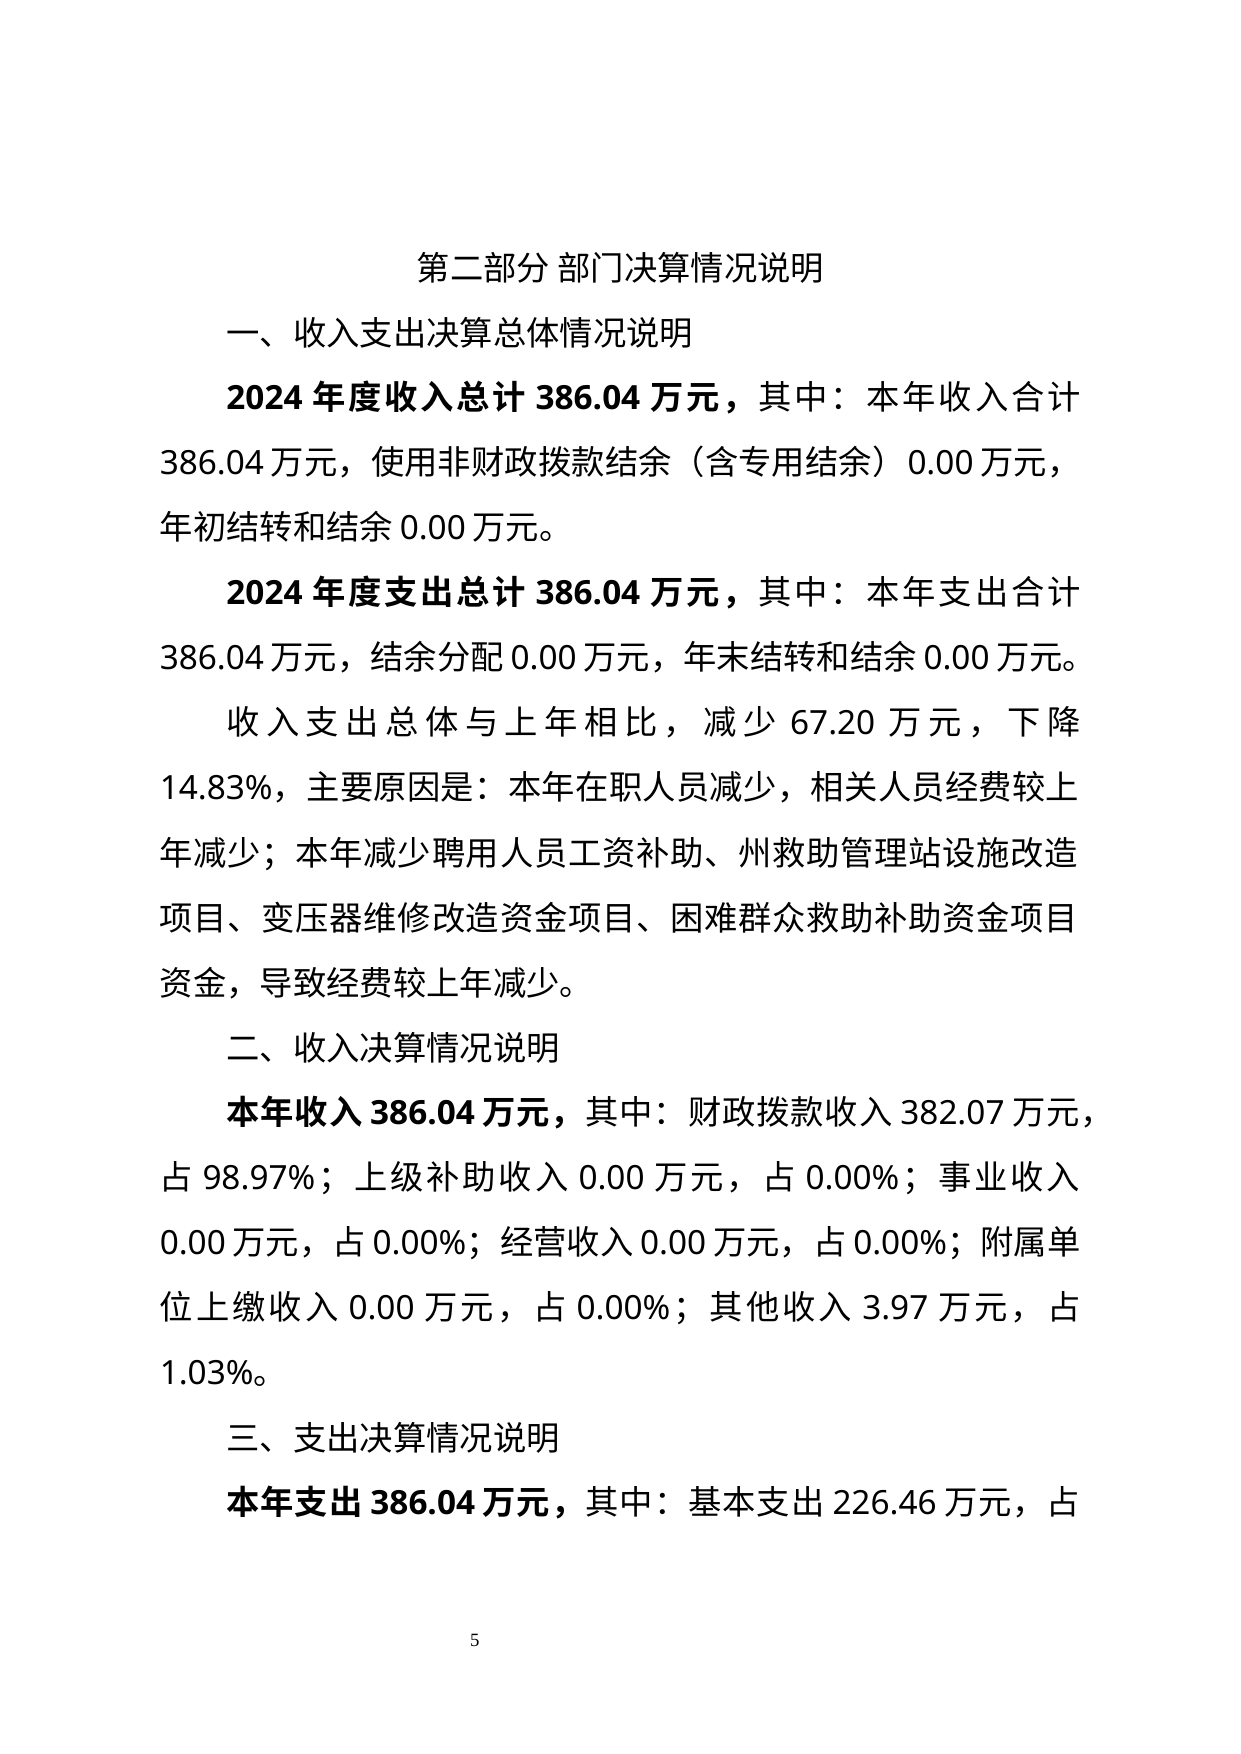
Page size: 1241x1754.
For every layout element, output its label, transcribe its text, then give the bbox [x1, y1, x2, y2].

text 本年收入386.04万元，其中：财政拨款收入382.07万元，占98.97%；上级补助收入0.00万元，占0.00%；事业收入0.00万元，占0.00%；经营收入0.00万元，占0.00%；附属单位上缴收入0.00万元，占0.00%；其他收入3.97万元，占1.03%。 [159, 1078, 1081, 1403]
text 二、收入决算情况说明 [159, 1013, 1081, 1078]
text 第二部分 部门决算情况说明 [159, 233, 1081, 298]
text 一、收入支出决算总体情况说明 [159, 298, 1081, 363]
text 收入支出总体与上年相比，减少67.20万元，下降14.83%，主要原因是：本年在职人员减少，相关人员经费较上年减少；本年减少聘用人员工资补助、州救助管理站设施改造项目、变压器维修改造资金项目、困难群众救助补助资金项目资金，导致经费较上年减少。 [159, 688, 1081, 1013]
text 2024年度支出总计386.04万元，其中：本年支出合计386.04万元，结余分配0.00万元，年末结转和结余0.00万元。 [159, 558, 1081, 688]
text 三、支出决算情况说明 [159, 1403, 1081, 1468]
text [159, 1468, 1081, 1533]
text 2024年度收入总计386.04万元，其中：本年收入合计386.04万元，使用非财政拨款结余（含专用结余）0.00万元，年初结转和结余0.00万元。 [159, 363, 1081, 558]
